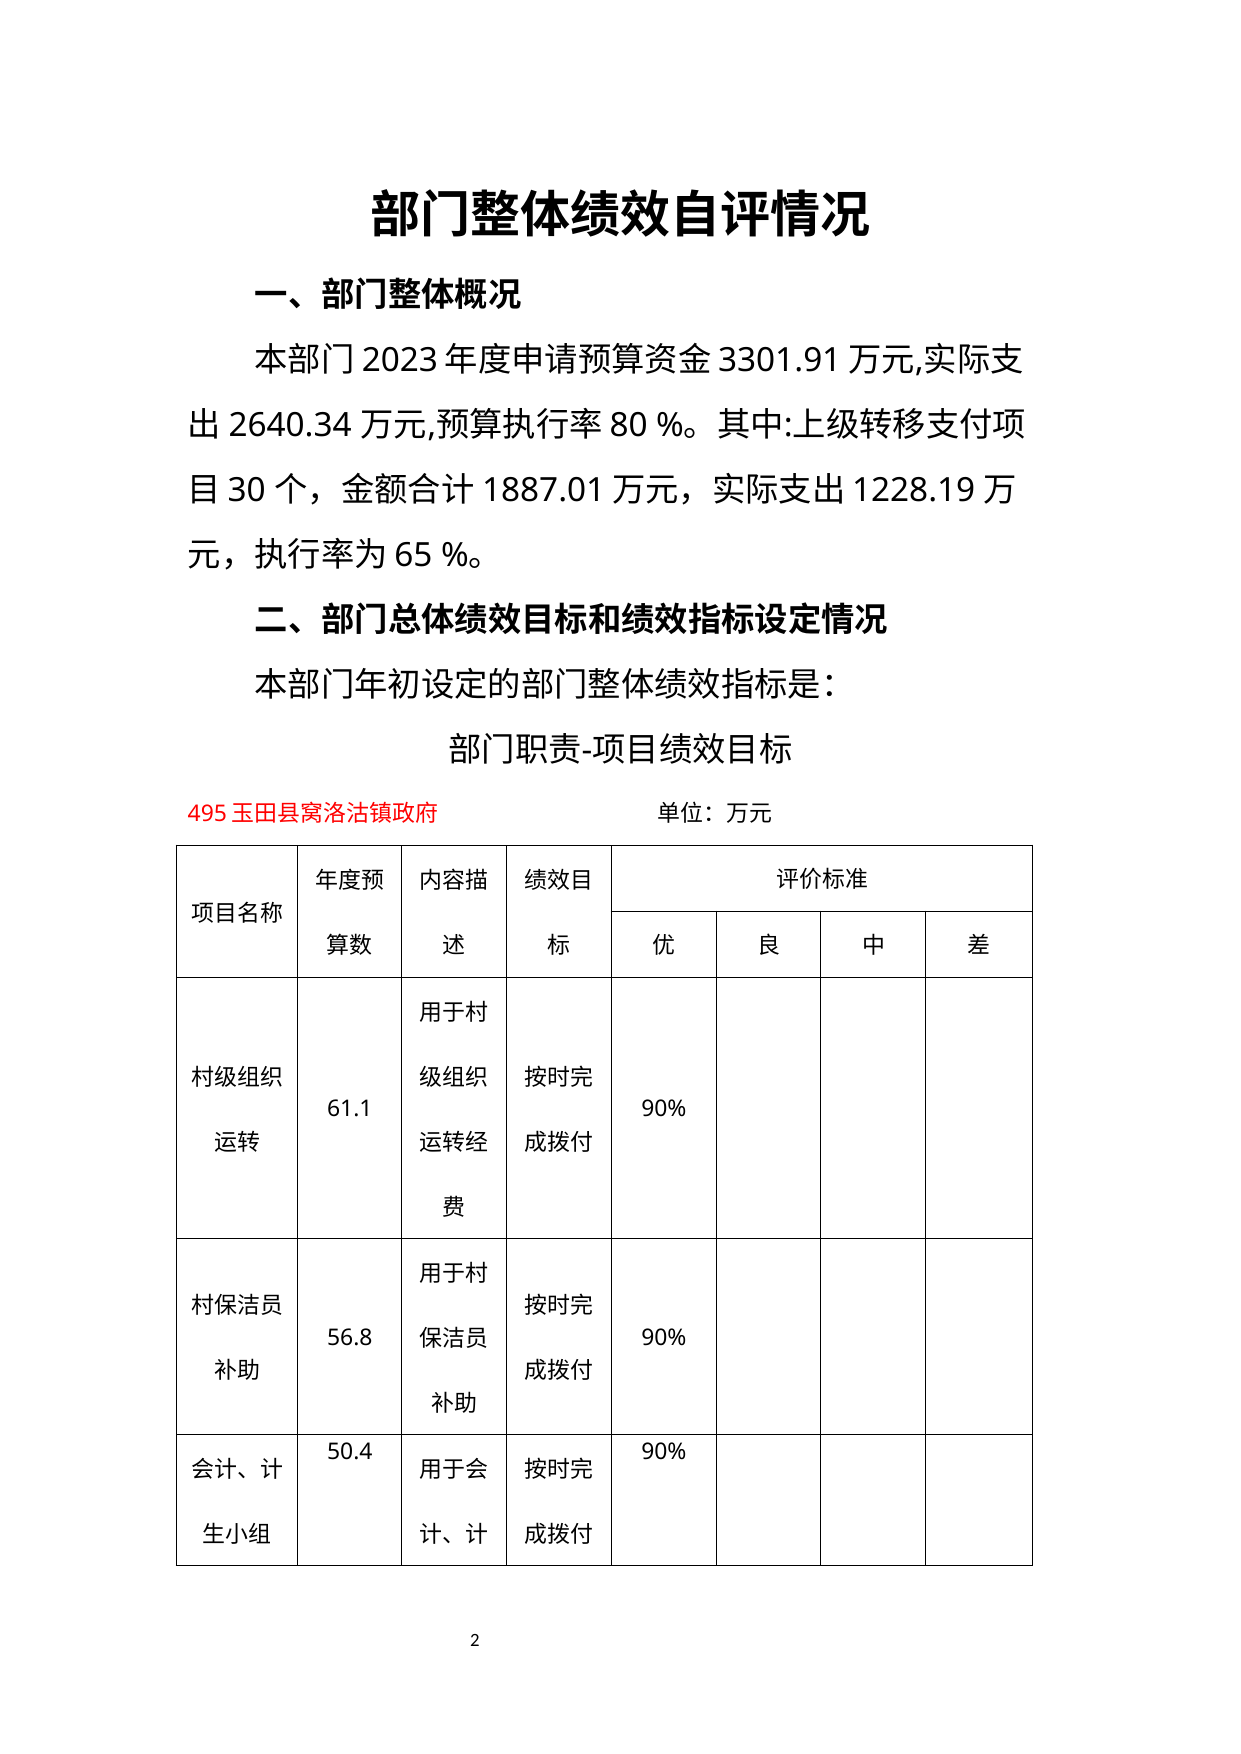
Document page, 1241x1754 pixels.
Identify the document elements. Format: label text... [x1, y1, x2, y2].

table_cell [926, 1435, 1032, 1565]
table_cell 用于村级组织运转经费 [402, 978, 506, 1238]
table_cell 50.4 [298, 1435, 401, 1565]
table_cell 90% [612, 1239, 716, 1434]
table_cell [821, 1239, 925, 1434]
table_cell 差 [926, 912, 1032, 977]
table_cell [821, 1435, 925, 1565]
table_cell 村级组织运转 [177, 978, 297, 1238]
table_header 内容描述 [402, 846, 506, 977]
table_cell 按时完成拨付 [507, 978, 611, 1238]
table_cell 90% [612, 978, 716, 1238]
list 一、部门整体概况 [187, 259, 1053, 324]
table_cell [717, 1435, 820, 1565]
list 部门职责-项目绩效目标 [187, 714, 1053, 779]
table_cell 优 [612, 912, 716, 977]
table_header 评价标准 [612, 846, 1032, 911]
table_cell 90% [612, 1435, 716, 1565]
table_cell [717, 978, 820, 1238]
table_cell 用于村保洁员补助 [402, 1239, 506, 1434]
table_cell [926, 1239, 1032, 1434]
table_cell [821, 978, 925, 1238]
table_cell 61.1 [298, 978, 401, 1238]
table_cell [717, 1239, 820, 1434]
table_cell 56.8 [298, 1239, 401, 1434]
table_header 绩效目标 [507, 846, 611, 977]
table_cell 按时完成拨付 [507, 1239, 611, 1434]
list 495玉田县窝洛沽镇政府 单位：万元 [187, 779, 1053, 844]
table_header 年度预算数 [298, 846, 401, 977]
table_header 项目名称 [177, 846, 297, 977]
list 本部门年初设定的部门整体绩效指标是： [187, 649, 1053, 714]
table_cell 按时完成拨付 [507, 1435, 611, 1565]
text 部门整体绩效自评情况 [187, 162, 1053, 259]
table_cell 良 [717, 912, 820, 977]
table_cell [177, 1435, 297, 1565]
list 本部门 2023年度申请预算资金3301.91万元,实际支出 2640.34 万元,预算执行率80 %。其中:上级转移支付项目30 个，金额合计 1887.01万元，实际支出1228.19 万元，执行率为65 %。 [187, 324, 1053, 584]
table_cell [926, 978, 1032, 1238]
table_cell 村保洁员补助 [177, 1239, 297, 1434]
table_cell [402, 1435, 506, 1565]
table_cell 中 [821, 912, 925, 977]
list 二、部门总体绩效目标和绩效指标设定情况 [187, 584, 1053, 649]
